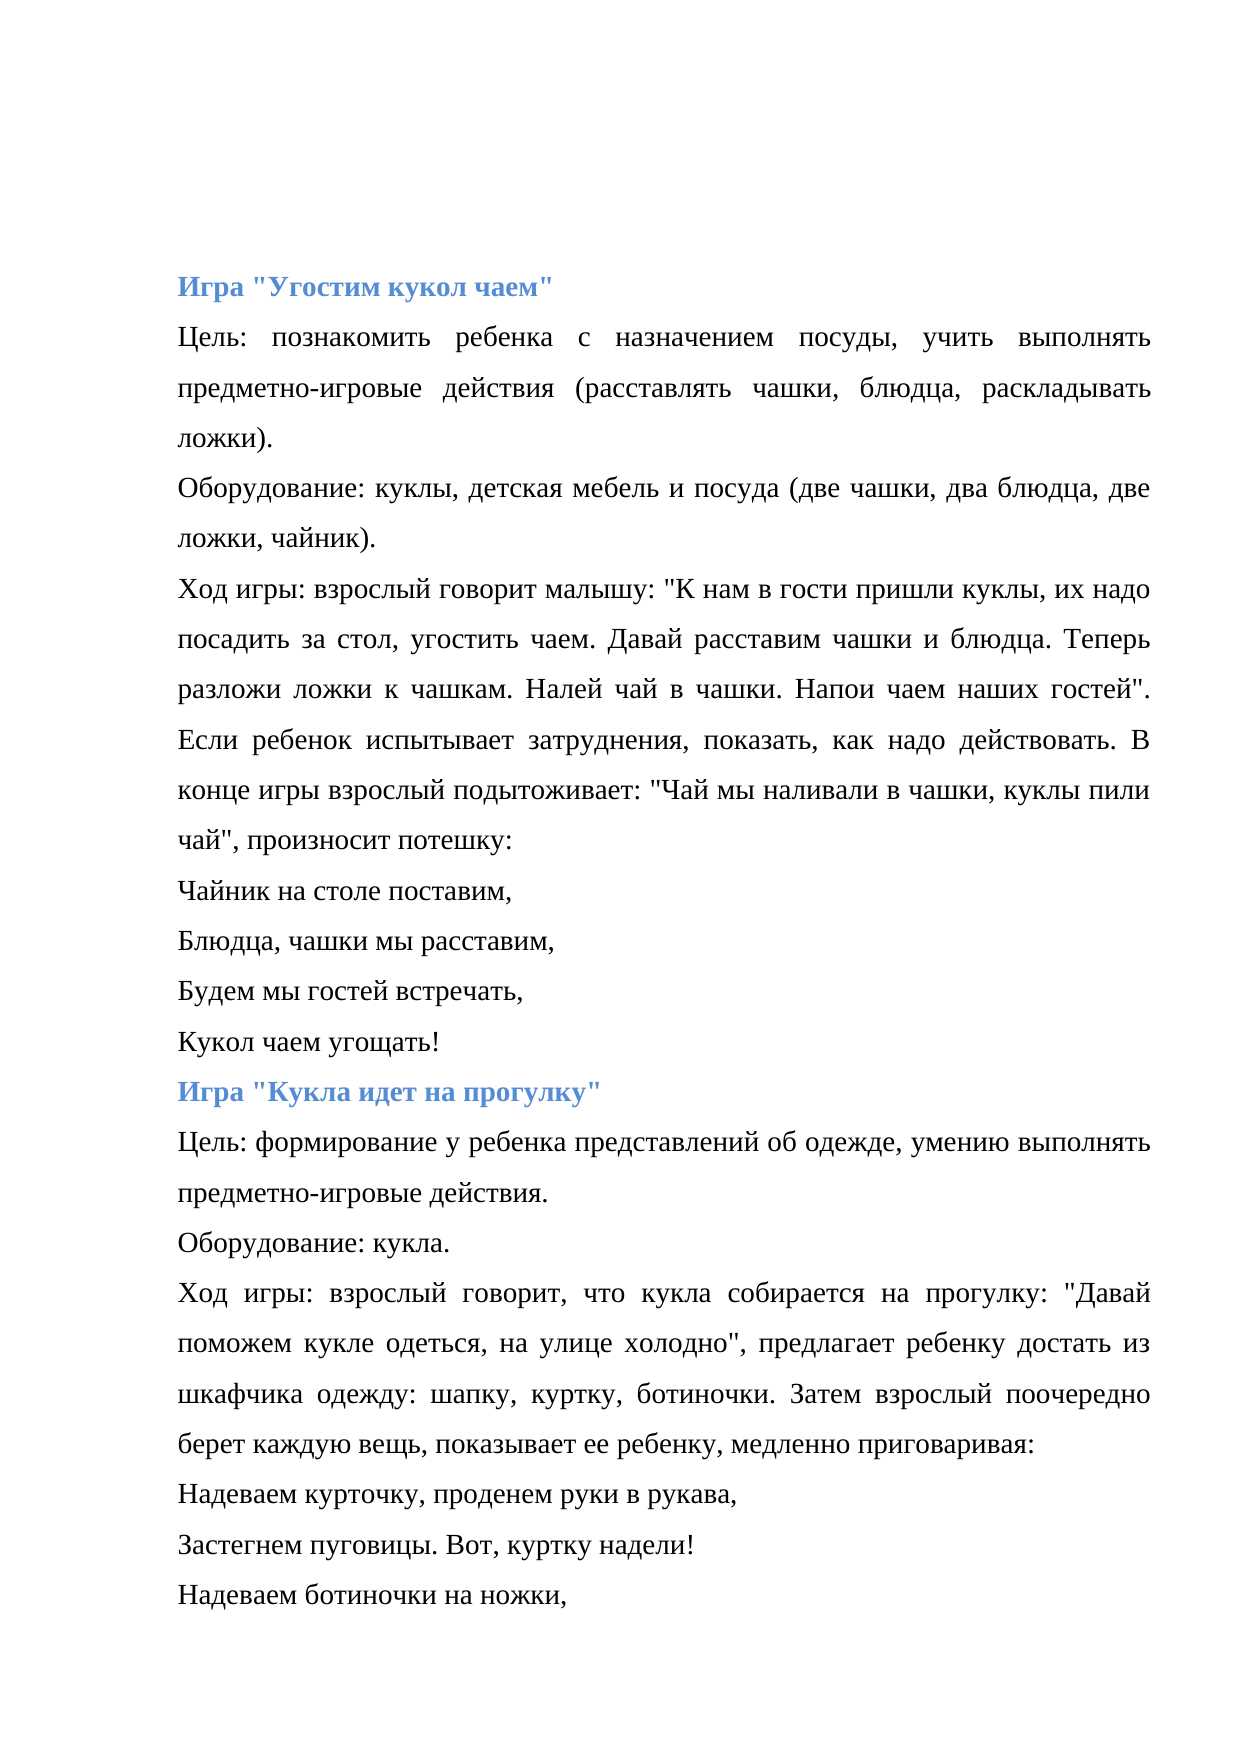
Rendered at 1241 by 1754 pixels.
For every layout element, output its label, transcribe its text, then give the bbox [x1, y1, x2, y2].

text Оборудование: кукла. [177, 1225, 1152, 1258]
text Застегнем пуговицы. Вот, куртку надели! [177, 1527, 1152, 1560]
text Надеваем курточку, проденем руки в рукава, [177, 1477, 1152, 1510]
text Игра "Кукла идет на прогулку" [177, 1074, 1152, 1108]
text Игра "Угостим кукол чаем" [177, 269, 1152, 303]
text Цель: формирование у ребенка представлений об одежде, умению выполнять предметно-игровые действия. [177, 1124, 1152, 1208]
text Ход игры: взрослый говорит, что кукла собирается на прогулку: "Давай поможем кукле одеться, на улице холодно", предлагает ребенку достать из шкафчика одежду: шапку, куртку, ботиночки. Затем взрослый поочередно берет каждую вещь, показывает ее ребенку, медленно приговаривая: [177, 1275, 1152, 1460]
text Будем мы гостей встречать, [177, 973, 1152, 1007]
text Кукол чаем угощать! [177, 1024, 1152, 1057]
text Чайник на столе поставим, [177, 873, 1152, 906]
text Надеваем ботиночки на ножки, [177, 1577, 1152, 1611]
text Блюдца, чашки мы расставим, [177, 923, 1152, 957]
text Ход игры: взрослый говорит малышу: "К нам в гости пришли куклы, их надо посадить за стол, угостить чаем. Давай расставим чашки и блюдца. Теперь разложи ложки к чашкам. Налей чай в чашки. Напои чаем наших гостей". Если ребенок испытывает затруднения, показать, как надо действовать. В конце игры взрослый подытоживает: "Чай мы наливали в чашки, куклы пили чай", произносит потешку: [177, 571, 1152, 856]
text Цель: познакомить ребенка с назначением посуды, учить выполнять предметно-игровые действия (расставлять чашки, блюдца, раскладывать ложки). Оборудование: куклы, детская мебель и посуда (две чашки, два блюдца, две ложки, чайник). [177, 319, 1152, 554]
